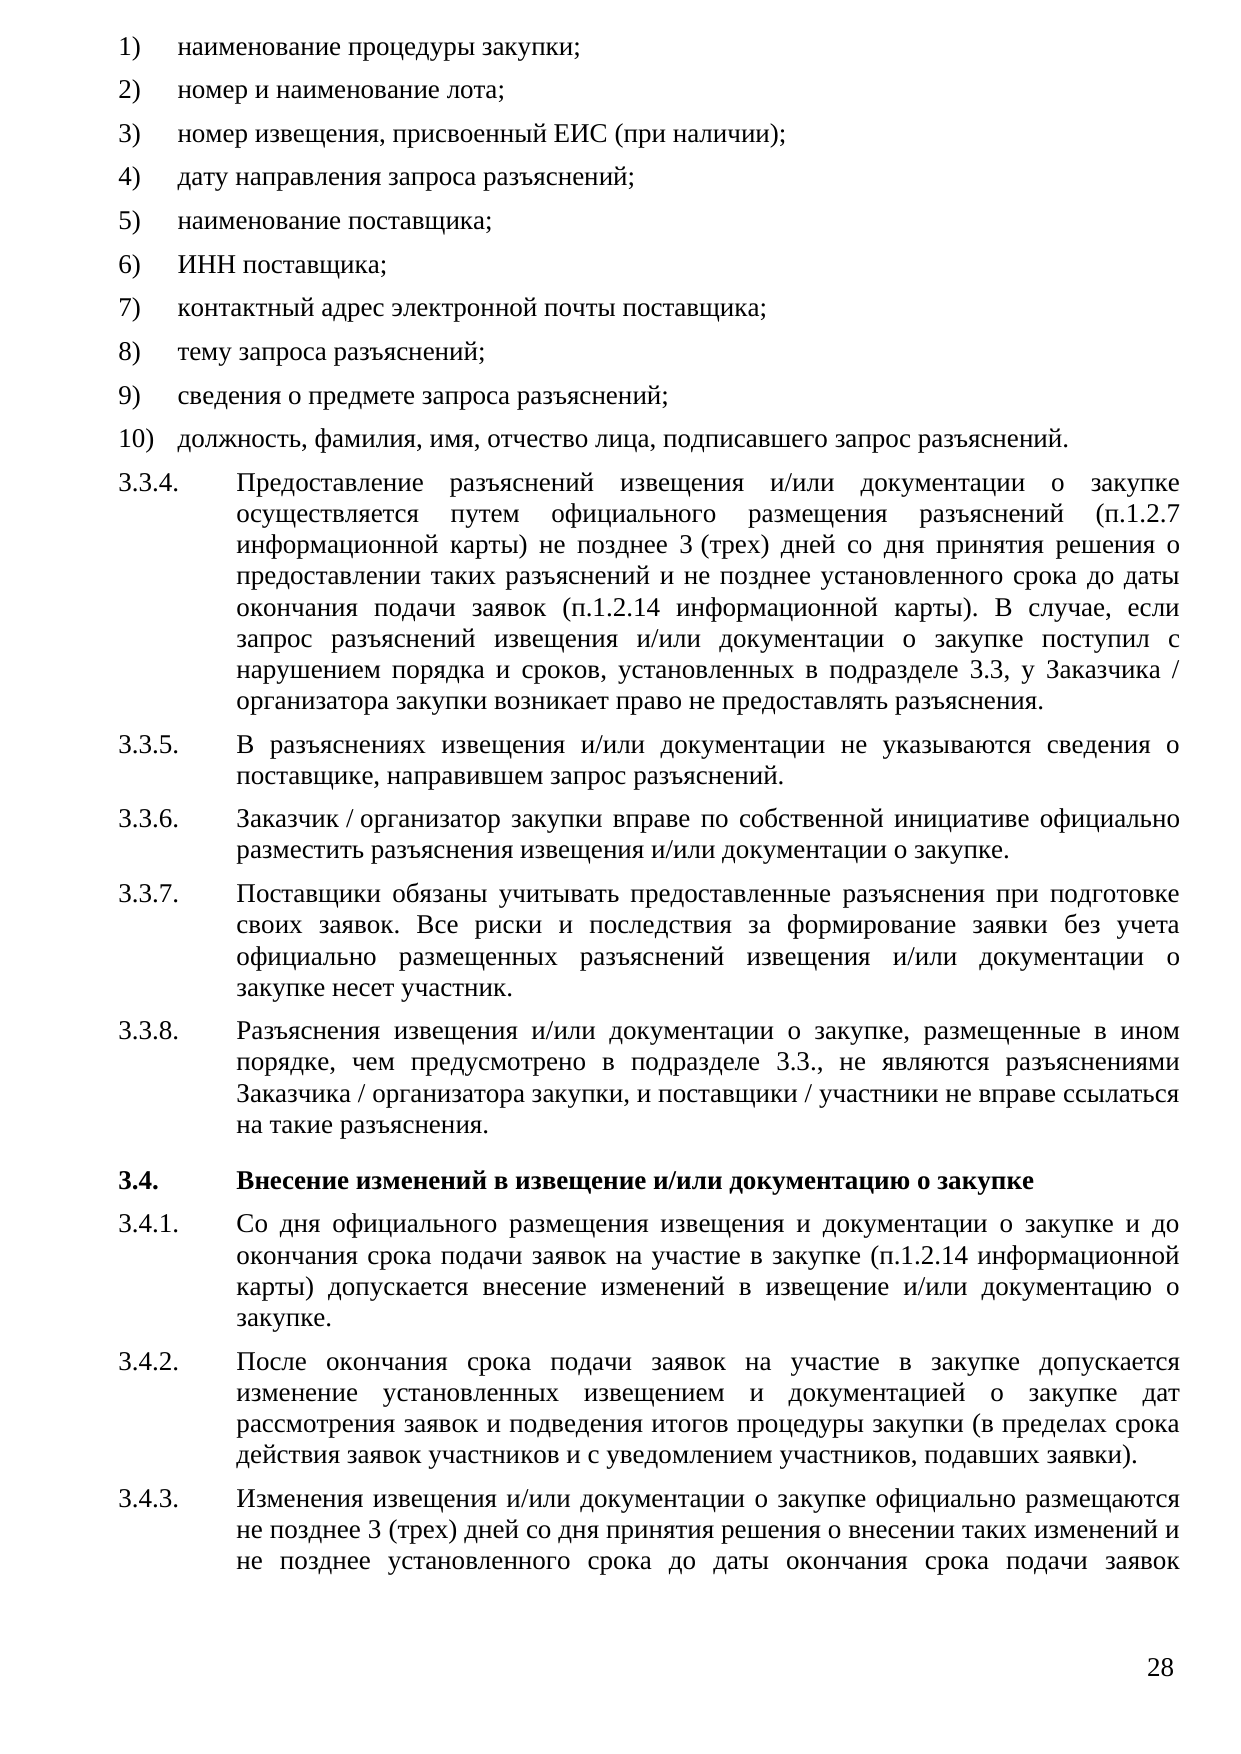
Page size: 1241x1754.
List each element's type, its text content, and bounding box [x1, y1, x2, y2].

text контактный адрес электронной почты поставщика; [118, 291, 1181, 323]
text дату направления запроса разъяснений; [118, 161, 1181, 192]
text номер извещения, присвоенный ЕИС (при наличии); [118, 117, 1181, 148]
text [118, 1482, 1181, 1575]
text Предоставление разъяснений извещения и/или документации о закупке осуществляется путем официального размещения разъяснений (п.1.2.7 информационной карты) не позднее 3 (трех) дней со дня принятия решения о предоставлении таких разъяснений и не позднее установленного срока до даты окончания подачи заявок (п.1.2.14 информационной карты). В случае, если запрос разъяснений извещения и/или документации о закупке поступил с нарушением порядка и сроков, установленных в подразделе 3.3, у Заказчика / организатора закупки возникает право не предоставлять разъяснения. [118, 466, 1181, 715]
text Поставщики обязаны учитывать предоставленные разъяснения при подготовке своих заявок. Все риски и последствия за формирование заявки без учета официально размещенных разъяснений извещения и/или документации о закупке несет участник. [118, 877, 1181, 1002]
text Заказчик / организатор закупки вправе по собственной инициативе официально разместить разъяснения извещения и/или документации о закупке. [118, 802, 1181, 865]
text наименование поставщика; [118, 204, 1181, 235]
text сведения о предмете запроса разъяснений; [118, 379, 1181, 410]
text В разъяснениях извещения и/или документации не указываются сведения о поставщике, направившем запрос разъяснений. [118, 728, 1181, 790]
text Со дня официального размещения извещения и документации о закупке и до окончания срока подачи заявок на участие в закупке (п.1.2.14 информационной карты) допускается внесение изменений в извещение и/или документацию о закупке. [118, 1208, 1181, 1332]
text номер и наименование лота; [118, 73, 1181, 104]
text После окончания срока подачи заявок на участие в закупке допускается изменение установленных извещением и документацией о закупке дат рассмотрения заявок и подведения итогов процедуры закупки (в пределах срока действия заявок участников и с уведомлением участников, подавших заявки). [118, 1345, 1181, 1469]
text тему запроса разъяснений; [118, 335, 1181, 366]
text Внесение изменений в извещение и/или документацию о закупке [118, 1164, 1181, 1195]
text должность, фамилия, имя, отчество лица, подписавшего запрос разъяснений. [118, 422, 1181, 453]
text Разъяснения извещения и/или документации о закупке, размещенные в ином порядке, чем предусмотрено в подразделе 3.3., не являются разъяснениями Заказчика / организатора закупки, и поставщики / участники не вправе ссылаться на такие разъяснения. [118, 1014, 1181, 1139]
text наименование процедуры закупки; [118, 29, 1181, 61]
text ИНН поставщика; [118, 248, 1181, 279]
